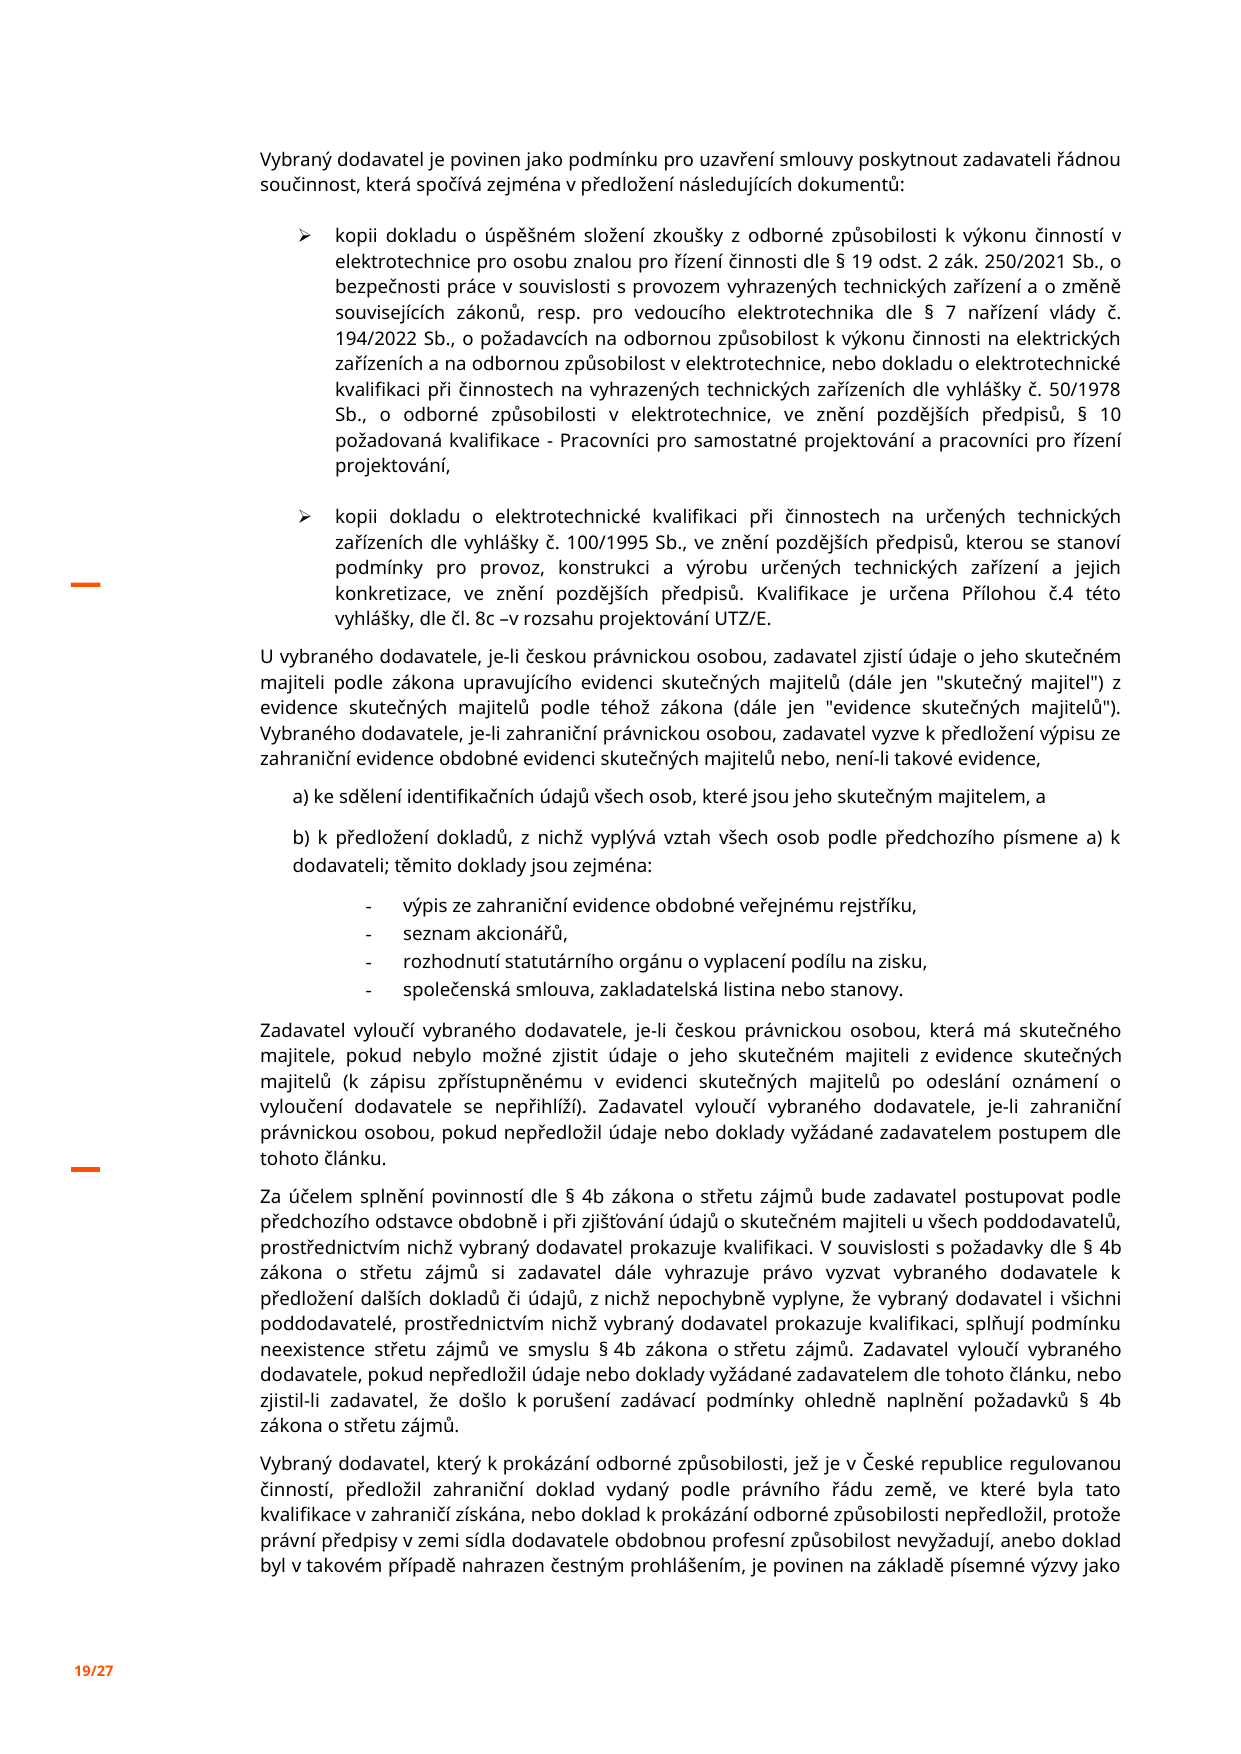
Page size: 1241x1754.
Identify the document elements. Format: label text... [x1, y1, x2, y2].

text b) k předložení dokladů, z nichž vyplývá vztah všech osob podle předchozího písmene a) k dodavateli; těmito doklady jsou zejména: [292, 824, 1122, 878]
text U vybraného dodavatele, je-li českou právnickou osobou, zadavatel zjistí údaje o jeho skutečném majiteli podle zákona upravujícího evidenci skutečných majitelů (dále jen "skutečný majitel") z evidence skutečných majitelů podle téhož zákona (dále jen "evidence skutečných majitelů"). Vybraného dodavatele, je-li zahraniční právnickou osobou, zadavatel vyzve k předložení výpisu ze zahraniční evidence obdobné evidenci skutečných majitelů nebo, není-li takové evidence, [260, 643, 1122, 771]
list seznam akcionářů, [365, 921, 1122, 946]
list kopii dokladu o úspěšném složení zkoušky z odborné způsobilosti k výkonu činností v elektrotechnice pro osobu znalou pro řízení činnosti dle § 19 odst. 2 zák. 250/2021 Sb., o bezpečnosti práce v souvislosti s provozem vyhrazených technických zařízení a o změně souvisejících zákonů, resp. pro vedoucího elektrotechnika dle § 7 nařízení vlády č. 194/2022 Sb., o požadavcích na odbornou způsobilost k výkonu činnosti na elektrických zařízeních a na odbornou způsobilost v elektrotechnice, nebo dokladu o elektrotechnické kvalifikaci při činnostech na vyhrazených technických zařízeních dle vyhlášky č. 50/1978 Sb., o odborné způsobilosti v elektrotechnice, ve znění pozdějších předpisů, § 10 požadovaná kvalifikace - Pracovníci pro samostatné projektování a pracovníci pro řízení projektování, [297, 223, 1122, 478]
text Za účelem splnění povinností dle § 4b zákona o střetu zájmů bude zadavatel postupovat podle předchozího odstavce obdobně i při zjišťování údajů o skutečném majiteli u všech poddodavatelů, prostřednictvím nichž vybraný dodavatel prokazuje kvalifikaci. V souvislosti s požadavky dle § 4b zákona o střetu zájmů si zadavatel dále vyhrazuje právo vyzvat vybraného dodavatele k předložení dalších dokladů či údajů, z nichž nepochybně vyplyne, že vybraný dodavatel i všichni poddodavatelé, prostřednictvím nichž vybraný dodavatel prokazuje kvalifikaci, splňují podmínku neexistence střetu zájmů ve smyslu § 4b zákona o střetu zájmů. Zadavatel vyloučí vybraného dodavatele, pokud nepředložil údaje nebo doklady vyžádané zadavatelem dle tohoto článku, nebo zjistil-li zadavatel, že došlo k porušení zadávací podmínky ohledně naplnění požadavků § 4b zákona o střetu zájmů. [260, 1183, 1122, 1438]
list výpis ze zahraniční evidence obdobné veřejnému rejstříku, [365, 893, 1122, 918]
list kopii dokladu o elektrotechnické kvalifikaci při činnostech na určených technických zařízeních dle vyhlášky č. 100/1995 Sb., ve znění pozdějších předpisů, kterou se stanoví podmínky pro provoz, konstrukci a výrobu určených technických zařízení a jejich konkretizace, ve znění pozdějších předpisů. Kvalifikace je určena Přílohou č.4 této vyhlášky, dle čl. 8c –v rozsahu projektování UTZ/E. [297, 503, 1122, 631]
text a) ke sdělení identifikačních údajů všech osob, které jsou jeho skutečným majitelem, a [292, 784, 1122, 809]
list společenská smlouva, zakladatelská listina nebo stanovy. [365, 977, 1122, 1002]
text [260, 1451, 1122, 1578]
text Zadavatel vyloučí vybraného dodavatele, je-li českou právnickou osobou, která má skutečného majitele, pokud nebylo možné zjistit údaje o jeho skutečném majiteli z evidence skutečných majitelů (k zápisu zpřístupněnému v evidenci skutečných majitelů po odeslání oznámení o vyloučení dodavatele se nepřihlíží). Zadavatel vyloučí vybraného dodavatele, je-li zahraniční právnickou osobou, pokud nepředložil údaje nebo doklady vyžádané zadavatelem postupem dle tohoto článku. [260, 1017, 1122, 1170]
text Vybraný dodavatel je povinen jako podmínku pro uzavření smlouvy poskytnout zadavateli řádnou součinnost, která spočívá zejména v předložení následujících dokumentů: [260, 146, 1122, 197]
list rozhodnutí statutárního orgánu o vyplacení podílu na zisku, [365, 949, 1122, 974]
